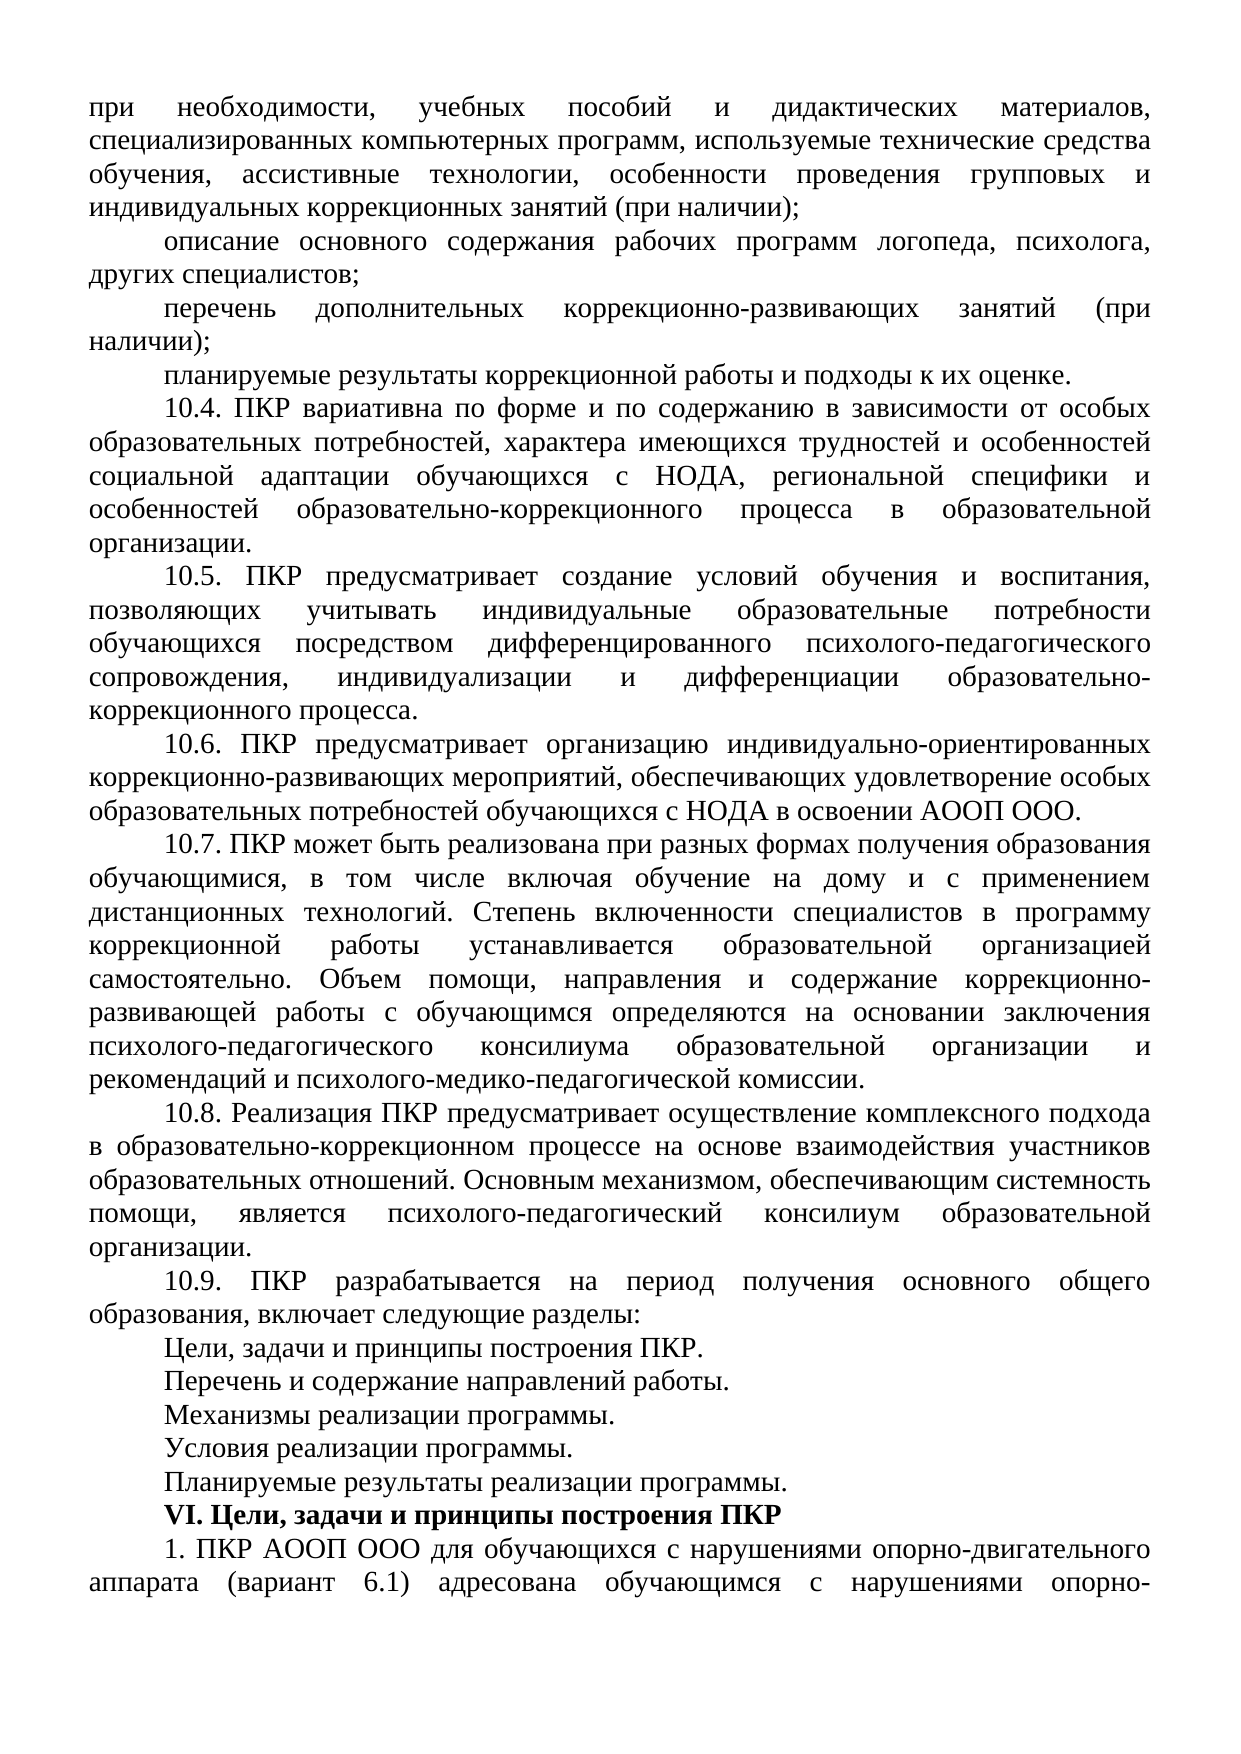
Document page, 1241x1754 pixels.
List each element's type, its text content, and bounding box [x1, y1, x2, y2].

text 10.9. ПКР разрабатывается на период получения основного общего образования, включает следующие разделы: [88, 1263, 1152, 1330]
text 10.4. ПКР вариативна по форме и по содержанию в зависимости от особых образовательных потребностей, характера имеющихся трудностей и особенностей социальной адаптации обучающихся с НОДА, региональной специфики и особенностей образовательно-коррекционного процесса в образовательной организации. [88, 391, 1152, 558]
text 10.7. ПКР может быть реализована при разных формах получения образования обучающимися, в том числе включая обучение на дому и с применением дистанционных технологий. Степень включенности специалистов в программу коррекционной работы устанавливается образовательной организацией самостоятельно. Объем помощи, направления и содержание коррекционно-развивающей работы с обучающимся определяются на основании заключения психолого-педагогического консилиума образовательной организации и рекомендаций и психолого-медико-педагогической комиссии. [88, 827, 1152, 1095]
text Перечень и содержание направлений работы. [88, 1363, 1152, 1397]
text Планируемые результаты реализации программы. [88, 1464, 1152, 1497]
text VI. Цели, задачи и принципы построения ПКР [88, 1497, 1152, 1531]
text 10.6. ПКР предусматривает организацию индивидуально-ориентированных коррекционно-развивающих мероприятий, обеспечивающих удовлетворение особых образовательных потребностей обучающихся с НОДА в освоении АООП ООО. [88, 726, 1152, 827]
text описание основного содержания рабочих программ логопеда, психолога, других специалистов; [88, 223, 1152, 290]
text Механизмы реализации программы. [88, 1397, 1152, 1430]
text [88, 1531, 1152, 1598]
text 10.5. ПКР предусматривает создание условий обучения и воспитания, позволяющих учитывать индивидуальные образовательные потребности обучающихся посредством дифференцированного психолого-педагогического сопровождения, индивидуализации и дифференциации образовательно-коррекционного процесса. [88, 558, 1152, 726]
text 10.8. Реализация ПКР предусматривает осуществление комплексного подхода в образовательно-коррекционном процессе на основе взаимодействия участников образовательных отношений. Основным механизмом, обеспечивающим системность помощи, является психолого-педагогический консилиум образовательной организации. [88, 1095, 1152, 1263]
text перечень дополнительных коррекционно-развивающих занятий (при наличии); [88, 290, 1152, 357]
text Условия реализации программы. [88, 1430, 1152, 1464]
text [88, 89, 1152, 223]
text планируемые результаты коррекционной работы и подходы к их оценке. [88, 357, 1152, 391]
text Цели, задачи и принципы построения ПКР. [88, 1330, 1152, 1363]
